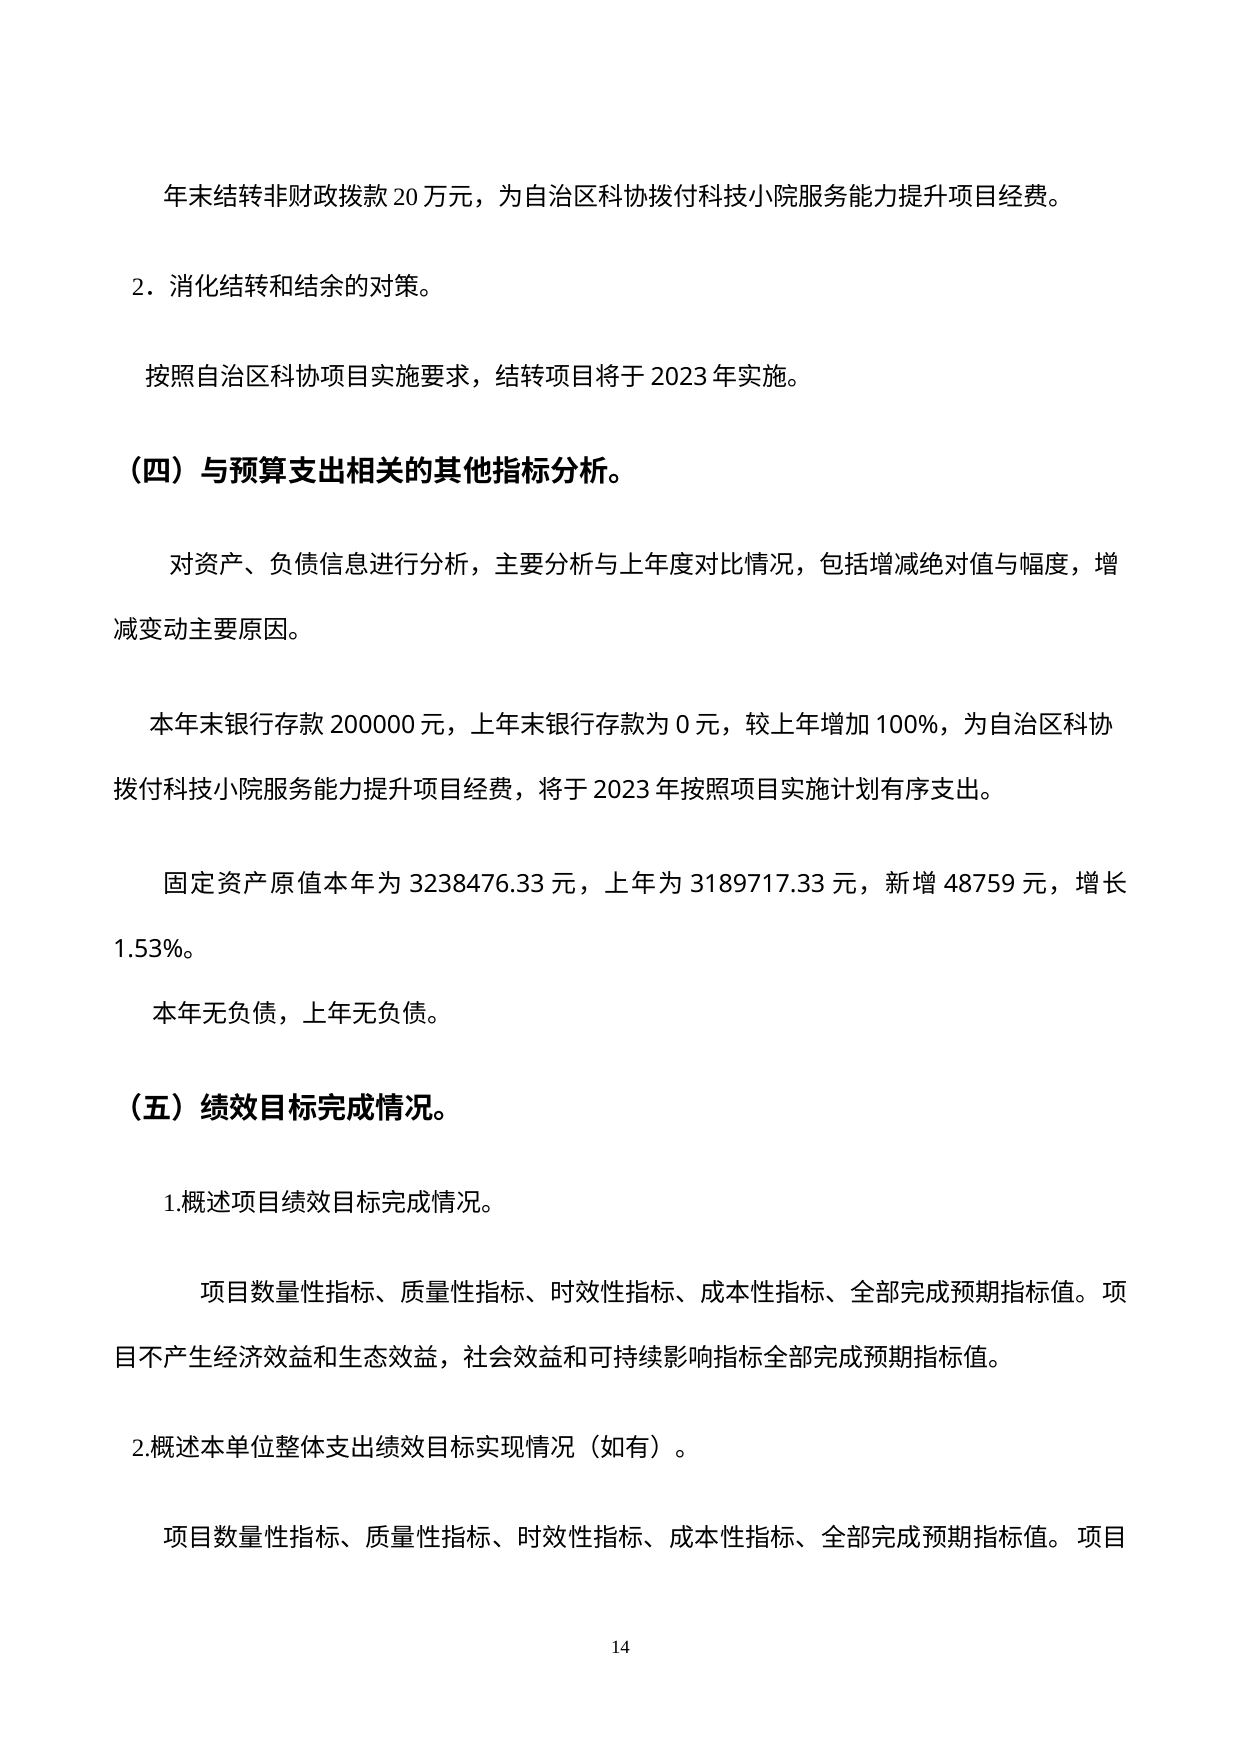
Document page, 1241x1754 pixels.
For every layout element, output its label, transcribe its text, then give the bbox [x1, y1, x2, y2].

subtitle （四）与预算支出相关的其他指标分析。 [113, 436, 1127, 501]
subtitle （五）绩效目标完成情况。 [113, 1073, 1127, 1138]
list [113, 1503, 1127, 1568]
text 2.概述本单位整体支出绩效目标实现情况（如有）。 [113, 1413, 1127, 1478]
text 按照自治区科协项目实施要求，结转项目将于2023年实施。 [113, 342, 1127, 407]
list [113, 1258, 1127, 1388]
text 本年无负债，上年无负债。 [113, 979, 1127, 1044]
text 1.概述项目绩效目标完成情况。 [113, 1168, 1127, 1233]
text 2．消化结转和结余的对策。 [113, 252, 1127, 317]
text 对资产、负债信息进行分析，主要分析与上年度对比情况，包括增减绝对值与幅度，增减变动主要原因。 [113, 531, 1127, 661]
subtitle 本年末银行存款200000元，上年末银行存款为0元，较上年增加100%，为自治区科协拨付科技小院服务能力提升项目经费，将于2023年按照项目实施计划有序支出。 [113, 690, 1127, 820]
text 年末结转非财政拨款20万元，为自治区科协拨付科技小院服务能力提升项目经费。 [113, 162, 1127, 227]
text 固定资产原值本年为3238476.33元，上年为3189717.33元，新增48759元，增长1.53%。 [113, 849, 1127, 979]
